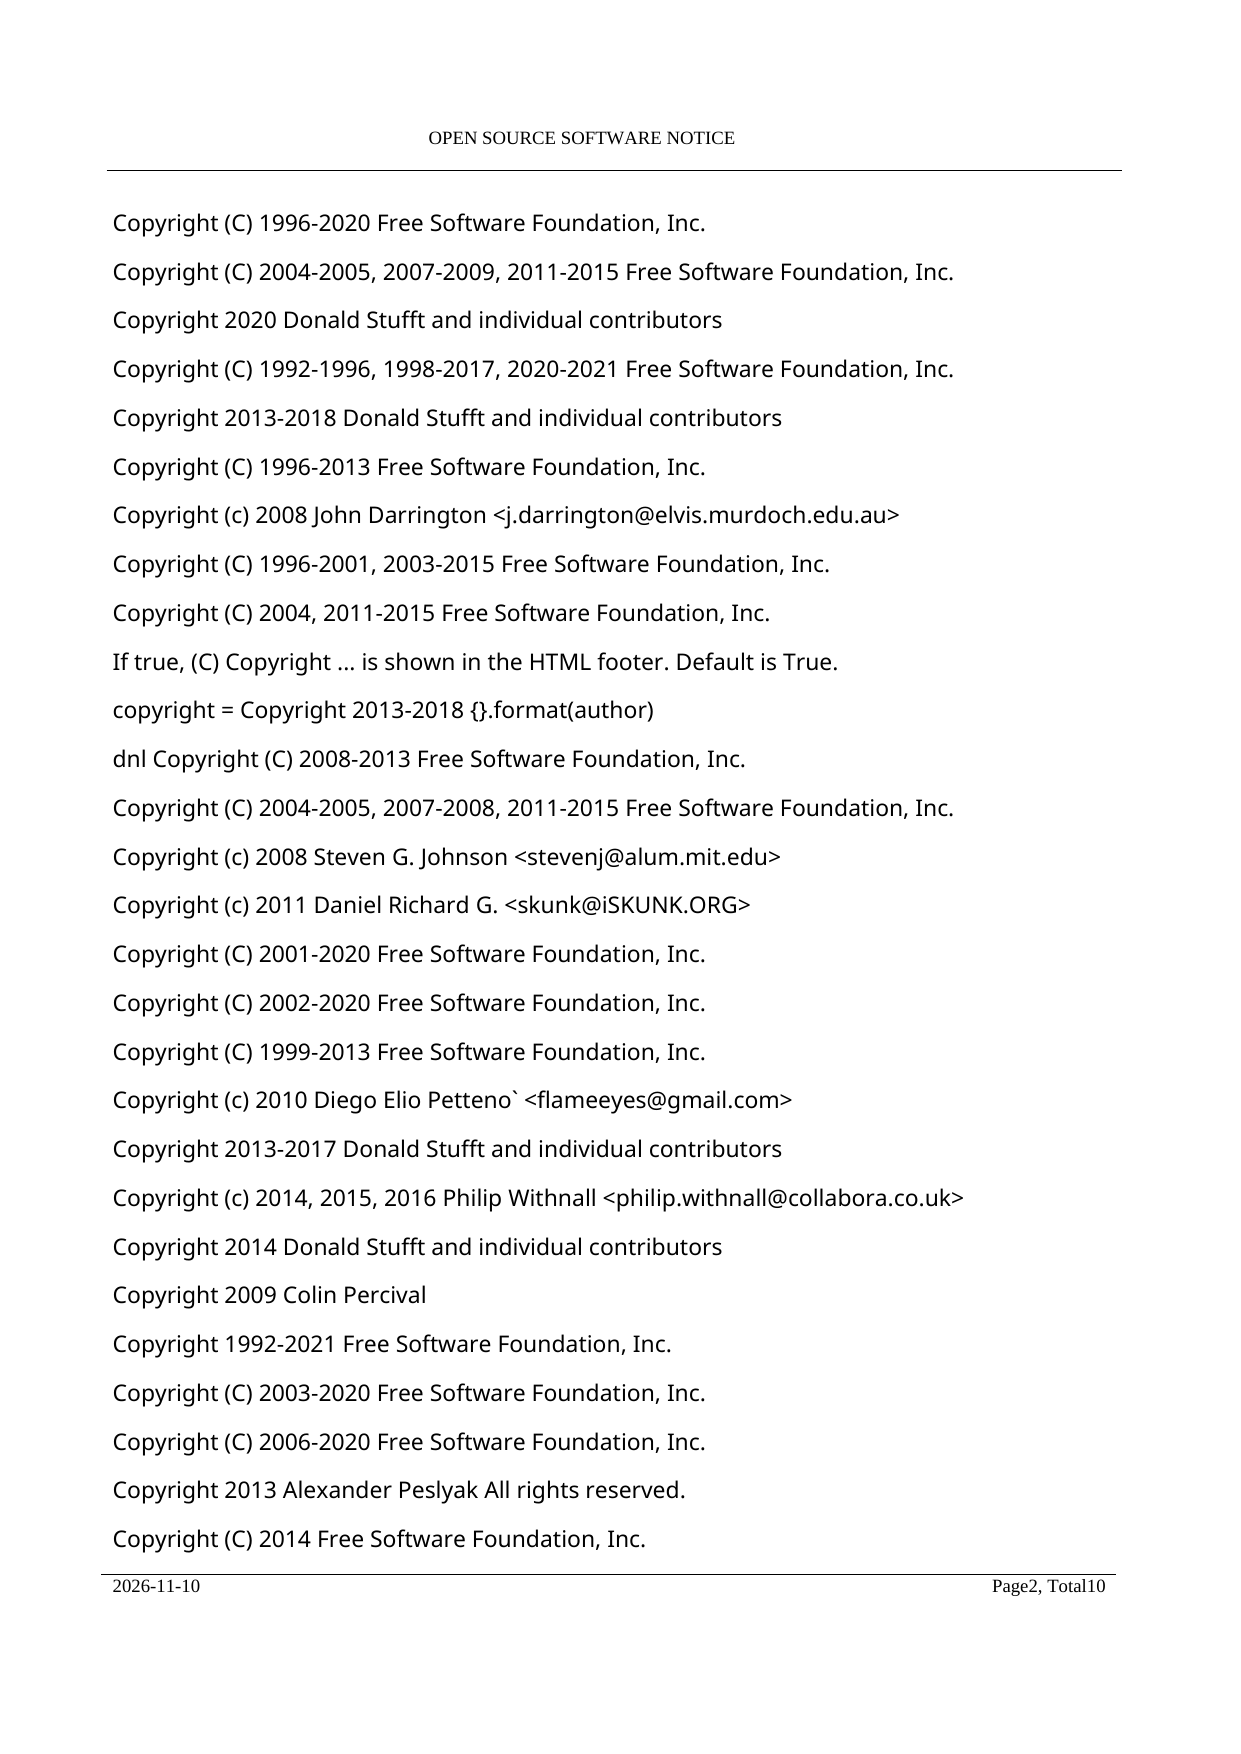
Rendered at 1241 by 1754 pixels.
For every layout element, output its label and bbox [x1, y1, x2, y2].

text [112, 206, 1128, 1555]
